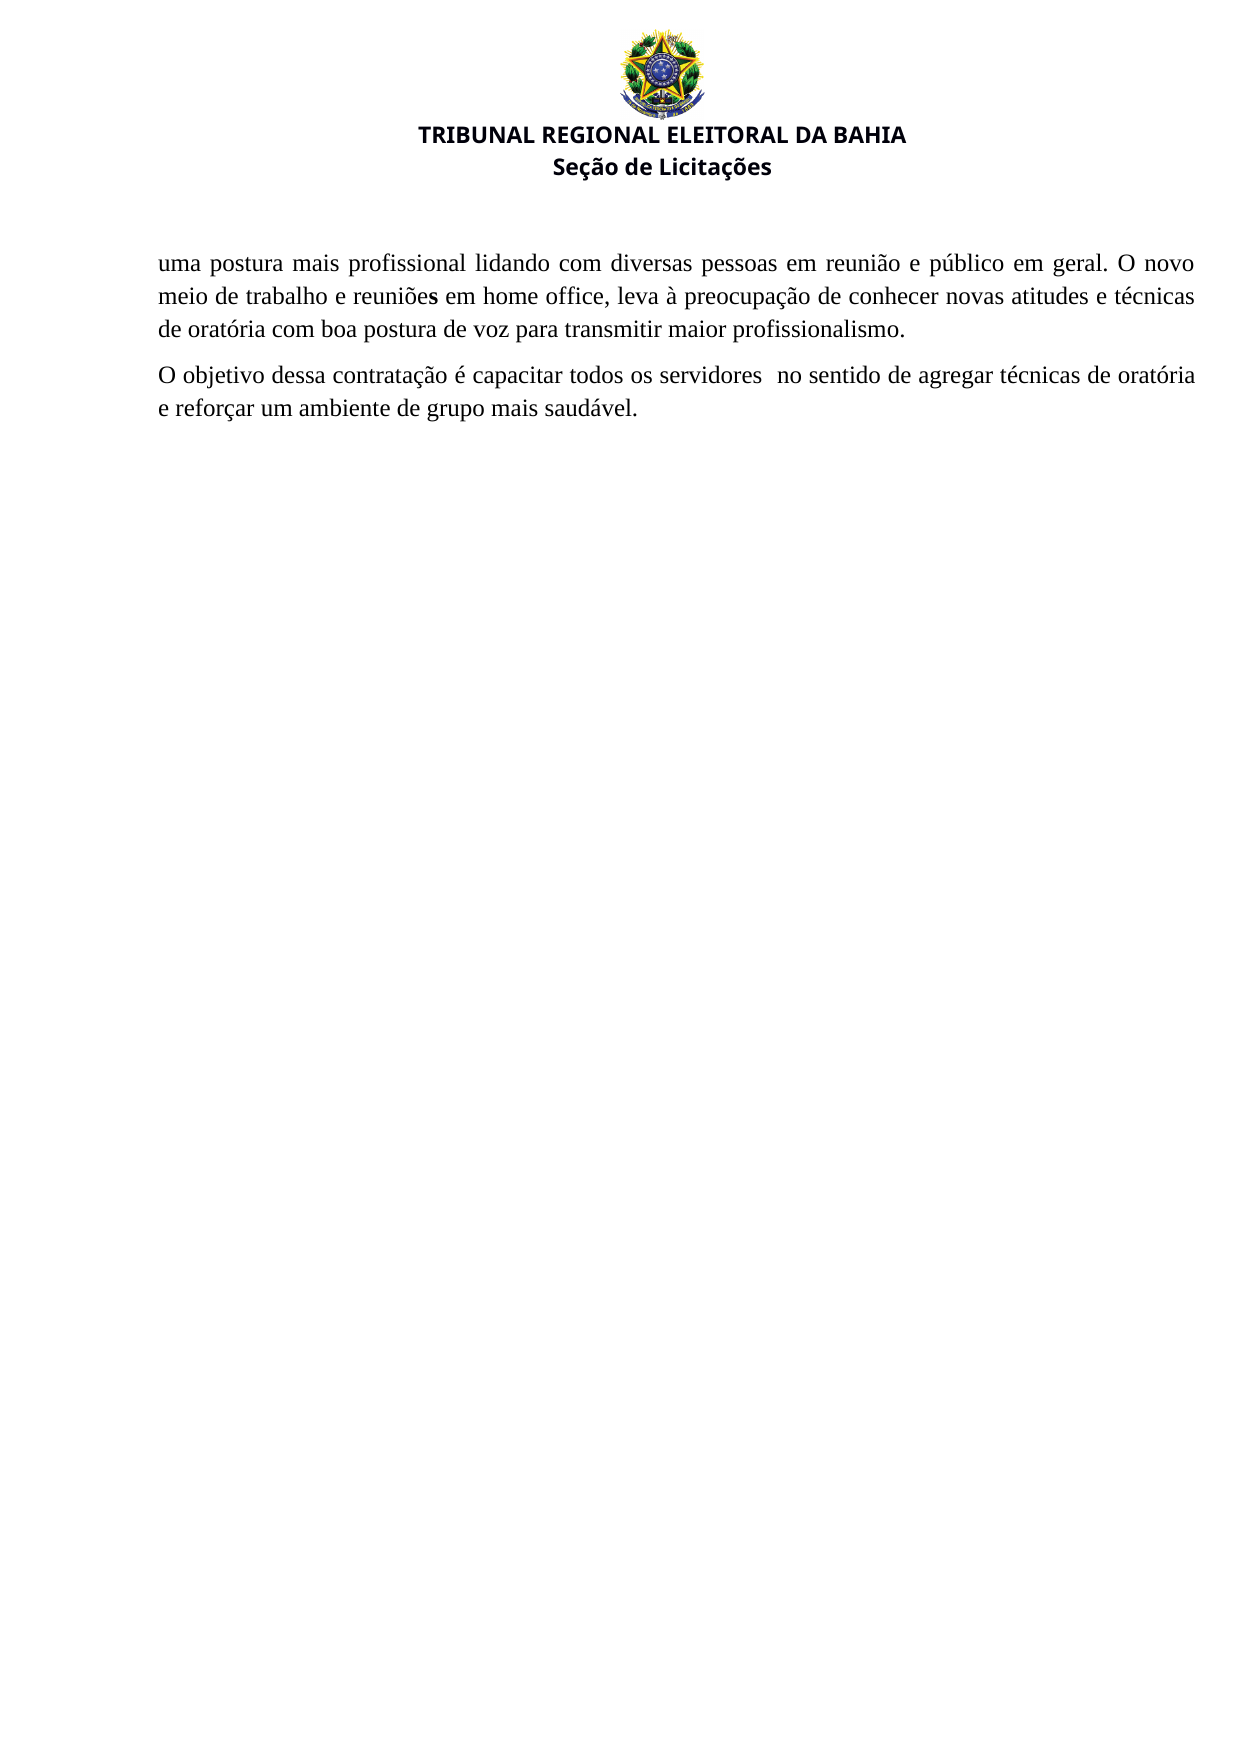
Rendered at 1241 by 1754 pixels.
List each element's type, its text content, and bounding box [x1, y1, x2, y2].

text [158, 244, 1196, 344]
text O objetivo dessa contratação é capacitar todos os servidores no sentido de agregar técnicas de oratória e reforçar um ambiente de grupo mais saudável. [158, 357, 1196, 423]
